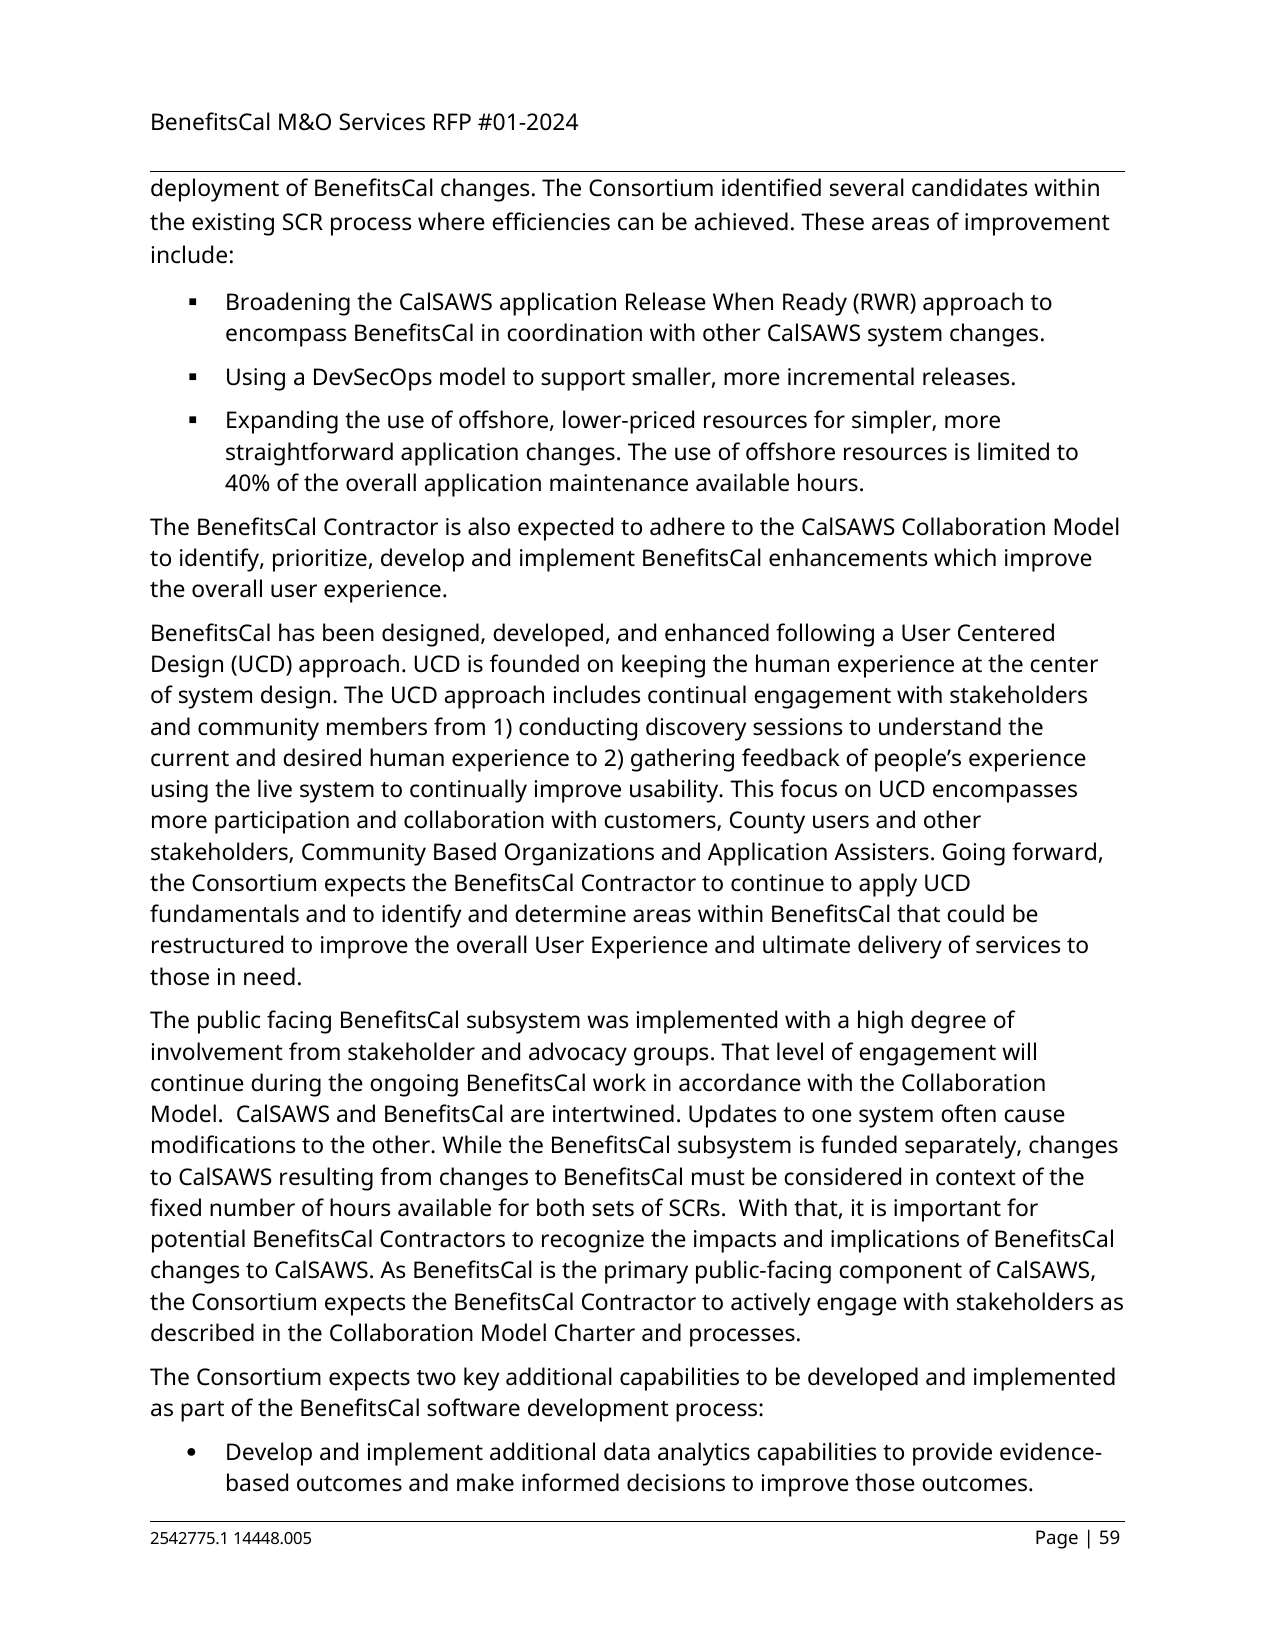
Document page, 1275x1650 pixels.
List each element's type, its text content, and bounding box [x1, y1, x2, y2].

list Develop and implement additional data analytics capabilities to provide evidence-based outcomes and make informed decisions to improve those outcomes. [187, 1436, 1125, 1498]
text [150, 172, 1125, 271]
list Expanding the use of offshore, lower-priced resources for simpler, more straightforward application changes. The use of offshore resources is limited to 40% of the overall application maintenance available hours. [187, 404, 1125, 498]
list Broadening the CalSAWS application Release When Ready (RWR) approach to encompass BenefitsCal in coordination with other CalSAWS system changes. [187, 286, 1125, 348]
list Using a DevSecOps model to support smaller, more incremental releases. [187, 361, 1125, 392]
text The public facing BenefitsCal subsystem was implemented with a high degree of involvement from stakeholder and advocacy groups. That level of engagement will continue during the ongoing BenefitsCal work in accordance with the Collaboration Model. CalSAWS and BenefitsCal are intertwined. Updates to one system often cause modifications to the other. While the BenefitsCal subsystem is funded separately, changes to CalSAWS resulting from changes to BenefitsCal must be considered in context of the fixed number of hours available for both sets of SCRs. With that, it is important for potential BenefitsCal Contractors to recognize the impacts and implications of BenefitsCal changes to CalSAWS. As BenefitsCal is the primary public-facing component of CalSAWS, the Consortium expects the BenefitsCal Contractor to actively engage with stakeholders as described in the Collaboration Model Charter and processes. [150, 1004, 1125, 1348]
text The BenefitsCal Contractor is also expected to adhere to the CalSAWS Collaboration Model to identify, prioritize, develop and implement BenefitsCal enhancements which improve the overall user experience. [150, 511, 1125, 604]
text BenefitsCal has been designed, developed, and enhanced following a User Centered Design (UCD) approach. UCD is founded on keeping the human experience at the center of system design. The UCD approach includes continual engagement with stakeholders and community members from 1) conducting discovery sessions to understand the current and desired human experience to 2) gathering feedback of people’s experience using the live system to continually improve usability. This focus on UCD encompasses more participation and collaboration with customers, County users and other stakeholders, Community Based Organizations and Application Assisters. Going forward, the Consortium expects the BenefitsCal Contractor to continue to apply UCD fundamentals and to identify and determine areas within BenefitsCal that could be restructured to improve the overall User Experience and ultimate delivery of services to those in need. [150, 617, 1125, 992]
text The Consortium expects two key additional capabilities to be developed and implemented as part of the BenefitsCal software development process: [150, 1361, 1125, 1423]
